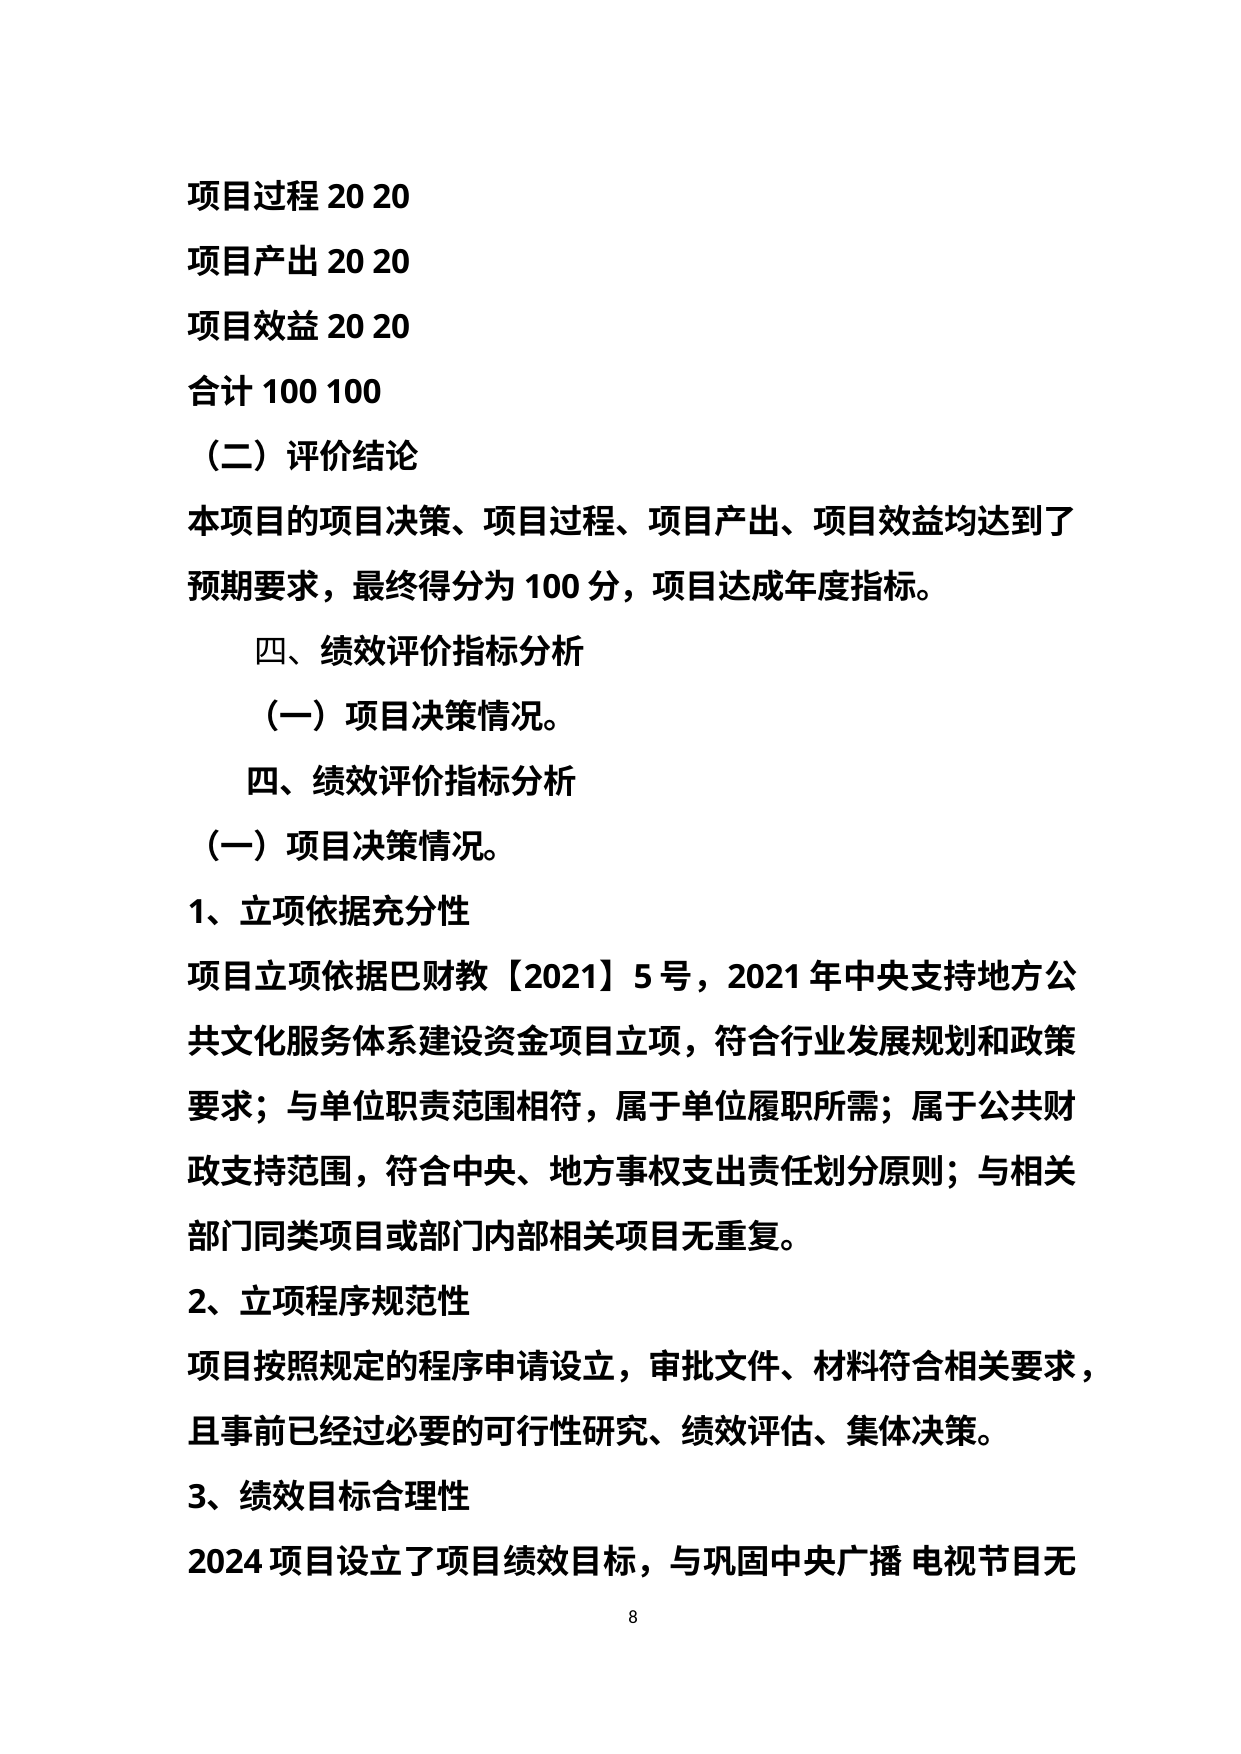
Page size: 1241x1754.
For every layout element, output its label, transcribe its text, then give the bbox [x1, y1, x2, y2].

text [187, 162, 1078, 617]
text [187, 747, 1078, 1592]
text （一）项目决策情况。 [187, 682, 1078, 747]
text 四、绩效评价指标分析 [187, 617, 1078, 682]
